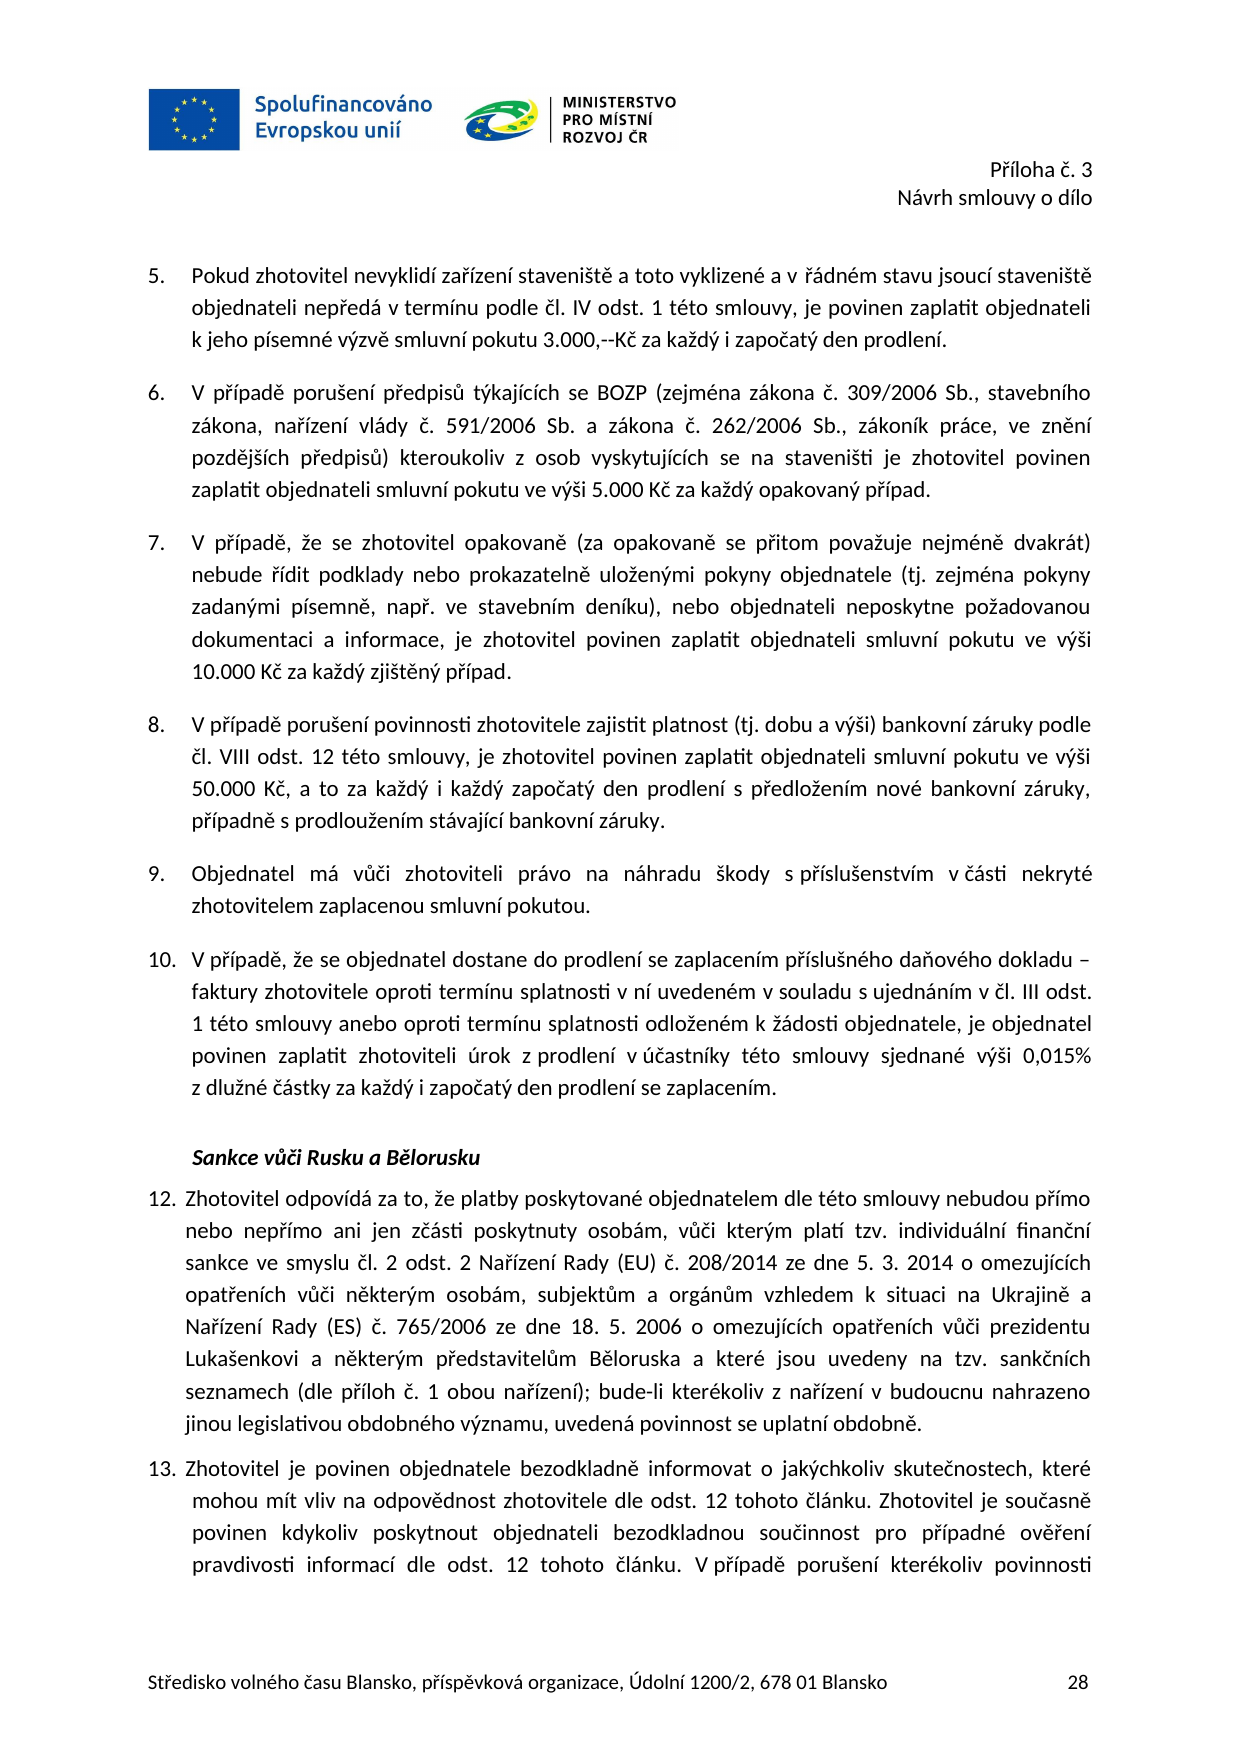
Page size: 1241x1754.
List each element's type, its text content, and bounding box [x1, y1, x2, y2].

text 6. V případě porušení předpisů týkajících se BOZP (zejména zákona č. 309/2006 Sb., stavebního zákona, nařízení vlády č. 591/2006 Sb. a zákona č. 262/2006 Sb., zákoník práce, ve znění pozdějších předpisů) kteroukoliv z osob vyskytujících se na staveništi je zhotovitel povinen zaplatit objednateli smluvní pokutu ve výši 5.000 Kč za každý opakovaný případ. [148, 378, 1093, 503]
list Zhotovitel odpovídá za to, že platby poskytované objednatelem dle této smlouvy nebudou přímo nebo nepřímo ani jen zčásti poskytnuty osobám, vůči kterým platí tzv. individuální finanční sankce ve smyslu čl. 2 odst. 2 Nařízení Rady (EU) č. 208/2014 ze dne 5. 3. 2014 o omezujících opatřeních vůči některým osobám, subjektům a orgánům vzhledem k situaci na Ukrajině a Nařízení Rady (ES) č. 765/2006 ze dne 18. 5. 2006 o omezujících opatřeních vůči prezidentu Lukašenkovi a některým představitelům Běloruska a které jsou uvedeny na tzv. sankčních seznamech (dle příloh č. 1 obou nařízení); bude-li kterékoliv z nařízení v budoucnu nahrazeno jinou legislativou obdobného významu, uvedená povinnost se uplatní obdobně. [148, 1184, 1093, 1437]
text 7. V případě, že se zhotovitel opakovaně (za opakovaně se přitom považuje nejméně dvakrát) nebude řídit podklady nebo prokazatelně uloženými pokyny objednatele (tj. zejména pokyny zadanými písemně, např. ve stavebním deníku), nebo objednateli neposkytne požadovanou dokumentaci a informace, je zhotovitel povinen zaplatit objednateli smluvní pokutu ve výši 10.000 Kč za každý zjištěný případ. [148, 528, 1093, 685]
text 10. V případě, že se objednatel dostane do prodlení se zaplacením příslušného daňového dokladu – faktury zhotovitele oproti termínu splatnosti v ní uvedeném v souladu s ujednáním v čl. III odst. 1 této smlouvy anebo oproti termínu splatnosti odloženém k žádosti objednatele, je objednatel povinen zaplatit zhotoviteli úrok z prodlení v účastníky této smlouvy sjednané výši 0,015% z dlužné částky za každý i započatý den prodlení se zaplacením. [148, 945, 1093, 1101]
text 9. Objednatel má vůči zhotoviteli právo na náhradu škody s příslušenstvím v části nekryté zhotovitelem zaplacenou smluvní pokutou. [148, 859, 1093, 920]
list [148, 1454, 1093, 1578]
text 8. V případě porušení povinnosti zhotovitele zajistit platnost (tj. dobu a výši) bankovní záruky podle čl. VIII odst. 12 této smlouvy, je zhotovitel povinen zaplatit objednateli smluvní pokutu ve výši 50.000 Kč, a to za každý i každý započatý den prodlení s předložením nové bankovní záruky, případně s prodloužením stávající bankovní záruky. [148, 710, 1093, 834]
text Sankce vůči Rusku a Bělorusku [192, 1143, 1093, 1171]
text 5. Pokud zhotovitel nevyklidí zařízení staveniště a toto vyklizené a v řádném stavu jsoucí staveniště objednateli nepředá v termínu podle čl. IV odst. 1 této smlouvy, je povinen zaplatit objednateli k jeho písemné výzvě smluvní pokutu 3.000,--Kč za každý i započatý den prodlení. [148, 261, 1093, 353]
